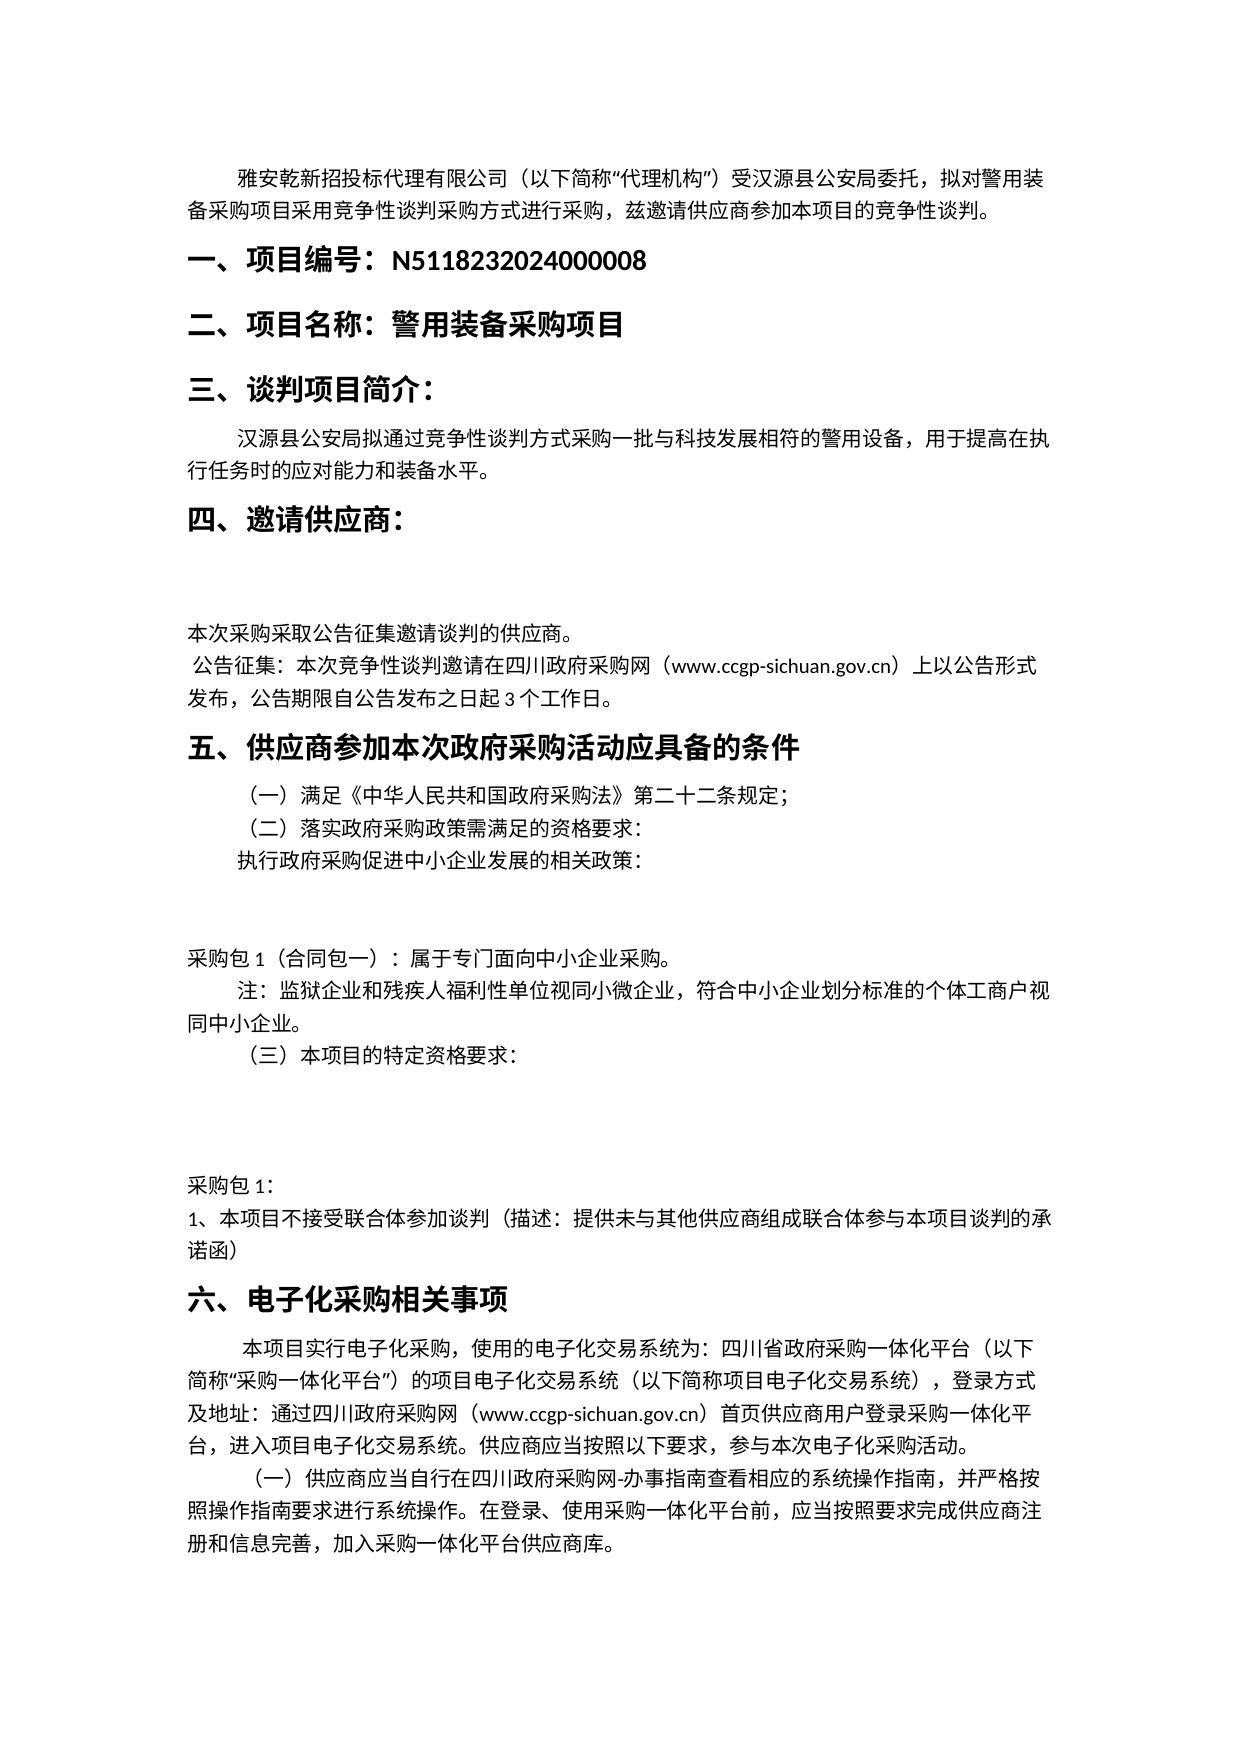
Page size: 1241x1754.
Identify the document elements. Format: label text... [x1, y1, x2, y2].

text 五、供应商参加本次政府采购活动应具备的条件 [187, 714, 1053, 779]
text 一、项目编号：N5118232024000008 [187, 227, 1053, 292]
text 汉源县公安局拟通过竞争性谈判方式采购一批与科技发展相符的警用设备，用于提高在执行任务时的应对能力和装备水平。 [187, 422, 1053, 487]
text 执行政府采购促进中小企业发展的相关政策： [187, 844, 1053, 877]
text （一）供应商应当自行在四川政府采购网-办事指南查看相应的系统操作指南，并严格按照操作指南要求进行系统操作。在登录、使用采购一体化平台前，应当按照要求完成供应商注册和信息完善，加入采购一体化平台供应商库。 [187, 1462, 1053, 1559]
text 六、电子化采购相关事项 [187, 1267, 1053, 1332]
text 二、项目名称：警用装备采购项目 [187, 292, 1053, 357]
text 三、谈判项目简介： [187, 357, 1053, 422]
text 注：监狱企业和残疾人福利性单位视同小微企业，符合中小企业划分标准的个体工商户视同中小企业。 [187, 974, 1053, 1039]
text 采购包1： [187, 1169, 1053, 1202]
text 四、邀请供应商： [187, 487, 1053, 552]
text 1、本项目不接受联合体参加谈判（描述：提供未与其他供应商组成联合体参与本项目谈判的承诺函） [187, 1202, 1053, 1267]
text 采购包1（合同包一）：属于专门面向中小企业采购。 [187, 942, 1053, 974]
text 本项目实行电子化采购，使用的电子化交易系统为：四川省政府采购一体化平台（以下简称“采购一体化平台”）的项目电子化交易系统（以下简称项目电子化交易系统），登录方式及地址：通过四川政府采购网（www.ccgp-sichuan.gov.cn）首页供应商用户登录采购一体化平台，进入项目电子化交易系统。供应商应当按照以下要求，参与本次电子化采购活动。 [187, 1332, 1053, 1462]
text 公告征集：本次竞争性谈判邀请在四川政府采购网（www.ccgp-sichuan.gov.cn）上以公告形式发布，公告期限自公告发布之日起3个工作日。 [187, 649, 1053, 714]
text （一）满足《中华人民共和国政府采购法》第二十二条规定； [187, 779, 1053, 812]
text （二）落实政府采购政策需满足的资格要求： [187, 812, 1053, 844]
text （三）本项目的特定资格要求： [187, 1039, 1053, 1072]
text 雅安乾新招投标代理有限公司（以下简称“代理机构”）受汉源县公安局委托，拟对警用装备采购项目采用竞争性谈判采购方式进行采购，兹邀请供应商参加本项目的竞争性谈判。 [187, 162, 1053, 227]
text 本次采购采取公告征集邀请谈判的供应商。 [187, 617, 1053, 649]
